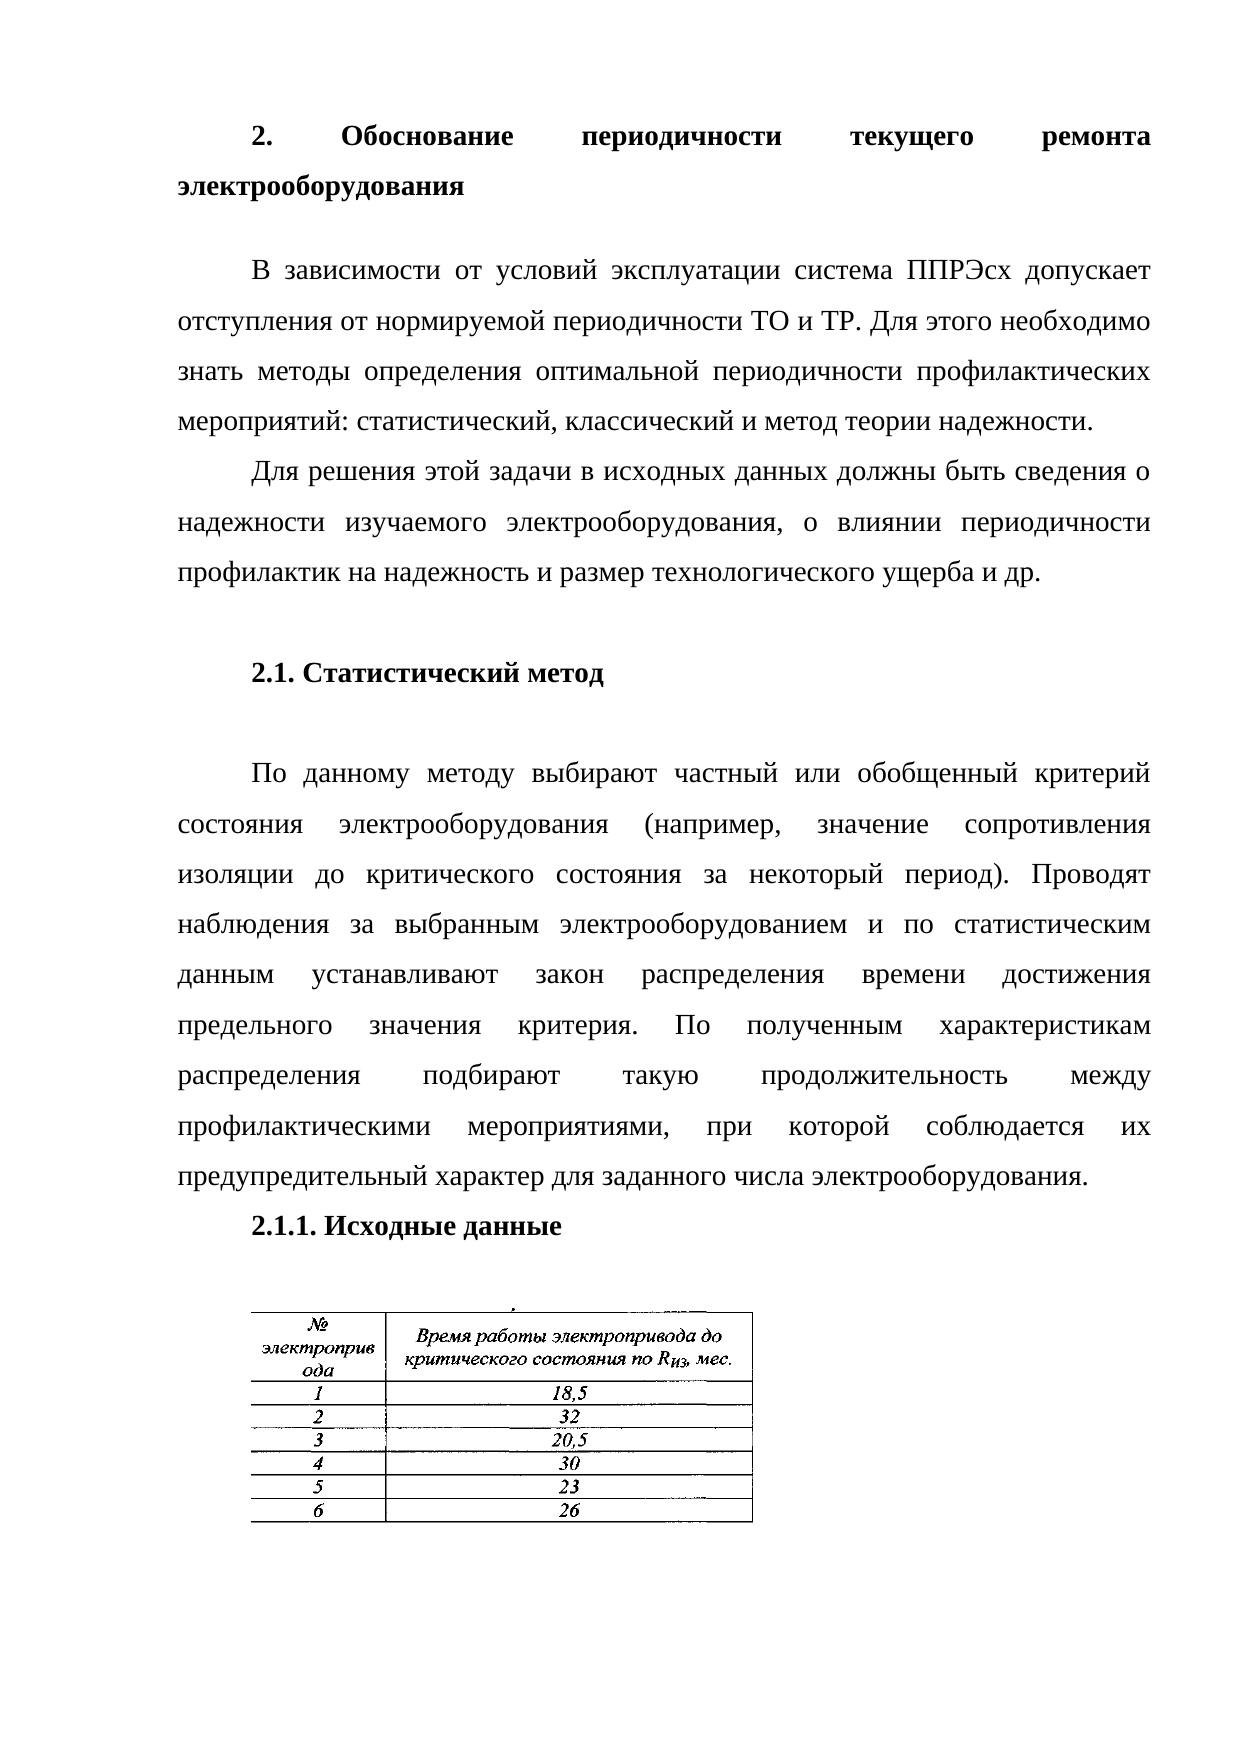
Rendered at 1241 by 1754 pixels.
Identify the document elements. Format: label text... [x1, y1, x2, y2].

text 2. Обоснование периодичности текущего ремонта электрооборудования [177, 118, 1152, 202]
text Для решения этой задачи в исходных данных должны быть сведения о надежности изучаемого электрооборудования, о влиянии периодичности профилактик на надежность и размер технологического ущерба и др. [177, 453, 1152, 588]
picture [251, 1308, 753, 1525]
text 2.1. Статистический метод [177, 655, 1152, 688]
text 2.1.1. Исходные данные [177, 1208, 1152, 1242]
text По данному методу выбирают частный или обобщенный критерий состояния электрооборудования (например, значение сопротивления изоляции до критического состояния за некоторый период). Проводят наблюдения за выбранным электрооборудованием и по статистическим данным устанавливают закон распределения времени достижения предельного значения критерия. По полученным характеристикам распределения подбирают такую продолжительность между профилактическими мероприятиями, при которой соблюдается их предупредительный характер для заданного числа электрооборудования. [177, 755, 1152, 1191]
text В зависимости от условий эксплуатации система ППРЭсх допускает отступления от нормируемой периодичности ТО и ТР. Для этого необходимо знать методы определения оптимальной периодичности профилактических мероприятий: статистический, классический и метод теории надежности. [177, 252, 1152, 437]
